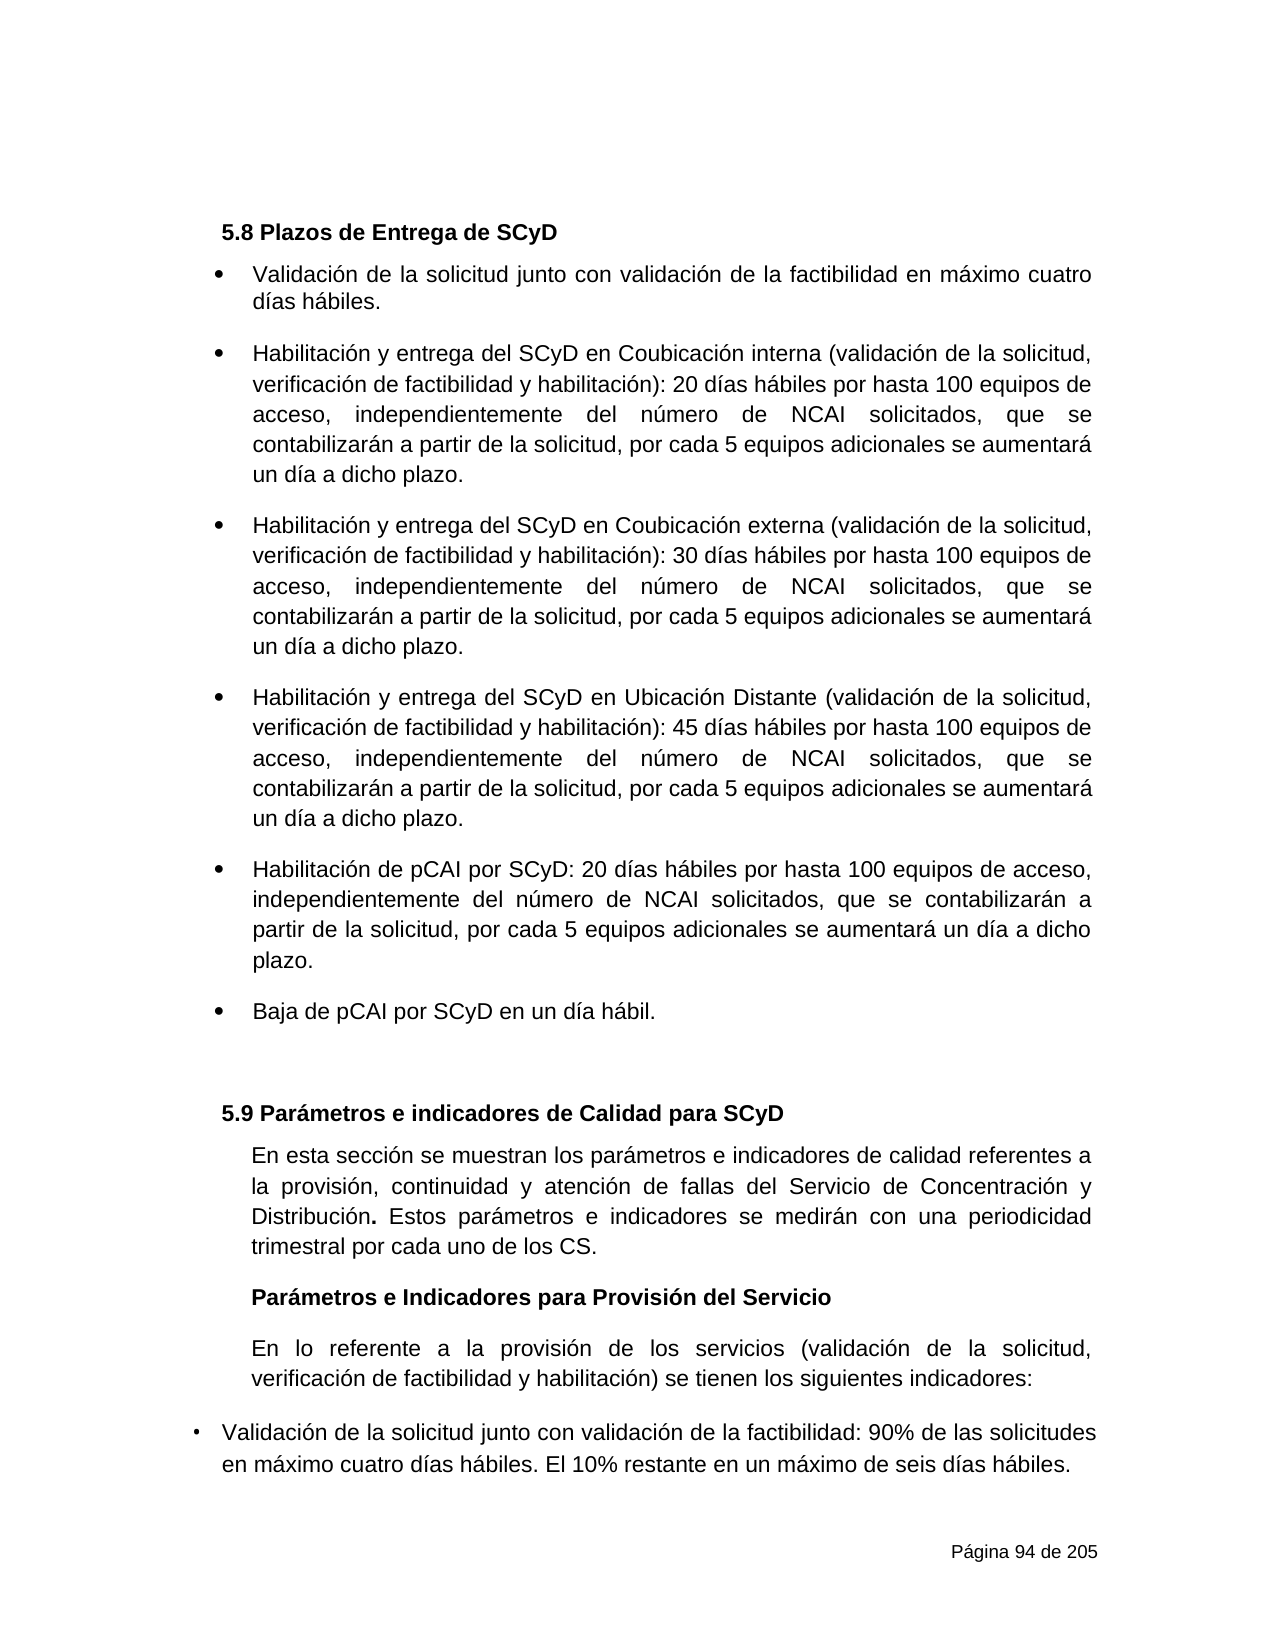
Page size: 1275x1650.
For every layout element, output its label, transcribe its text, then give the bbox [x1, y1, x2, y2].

list Habilitación y entrega del SCyD en Ubicación Distante (validación de la solicitud, verificación de factibilidad y habilitación): 45 días hábiles por hasta 100 equipos de acceso, independientemente del número de NCAI solicitados, que se contabilizarán a partir de la solicitud, por cada 5 equipos adicionales se aumentará un día a dicho plazo. [215, 684, 1092, 831]
text Parámetros e Indicadores para Provisión del Servicio [251, 1284, 1092, 1310]
list Habilitación de pCAI por SCyD: 20 días hábiles por hasta 100 equipos de acceso, independientemente del número de NCAI solicitados, que se contabilizarán a partir de la solicitud, por cada 5 equipos adicionales se aumentará un día a dicho plazo. [215, 856, 1092, 973]
subtitle 5.8 Plazos de Entrega de SCyD [221, 218, 1098, 245]
list Habilitación y entrega del SCyD en Coubicación interna (validación de la solicitud, verificación de factibilidad y habilitación): 20 días hábiles por hasta 100 equipos de acceso, independientemente del número de NCAI solicitados, que se contabilizarán a partir de la solicitud, por cada 5 equipos adicionales se aumentará un día a dicho plazo. [215, 340, 1092, 487]
subtitle 5.9 Parámetros e indicadores de Calidad para SCyD [221, 1100, 1098, 1126]
text En lo referente a la provisión de los servicios (validación de la solicitud, verificación de factibilidad y habilitación) se tienen los siguientes indicadores: [251, 1335, 1092, 1392]
list Baja de pCAI por SCyD en un día hábil. [215, 998, 1092, 1024]
list Habilitación y entrega del SCyD en Coubicación externa (validación de la solicitud, verificación de factibilidad y habilitación): 30 días hábiles por hasta 100 equipos de acceso, independientemente del número de NCAI solicitados, que se contabilizarán a partir de la solicitud, por cada 5 equipos adicionales se aumentará un día a dicho plazo. [215, 512, 1092, 659]
list Validación de la solicitud junto con validación de la factibilidad: 90% de las solicitudes en máximo cuatro días hábiles. El 10% restante en un máximo de seis días hábiles. [192, 1416, 1098, 1478]
list Validación de la solicitud junto con validación de la factibilidad en máximo cuatro días hábiles. [215, 261, 1092, 314]
text En esta sección se muestran los parámetros e indicadores de calidad referentes a la provisión, continuidad y atención de fallas del Servicio de Concentración y Distribución. Estos parámetros e indicadores se medirán con una periodicidad trimestral por cada uno de los CS. [251, 1142, 1092, 1259]
